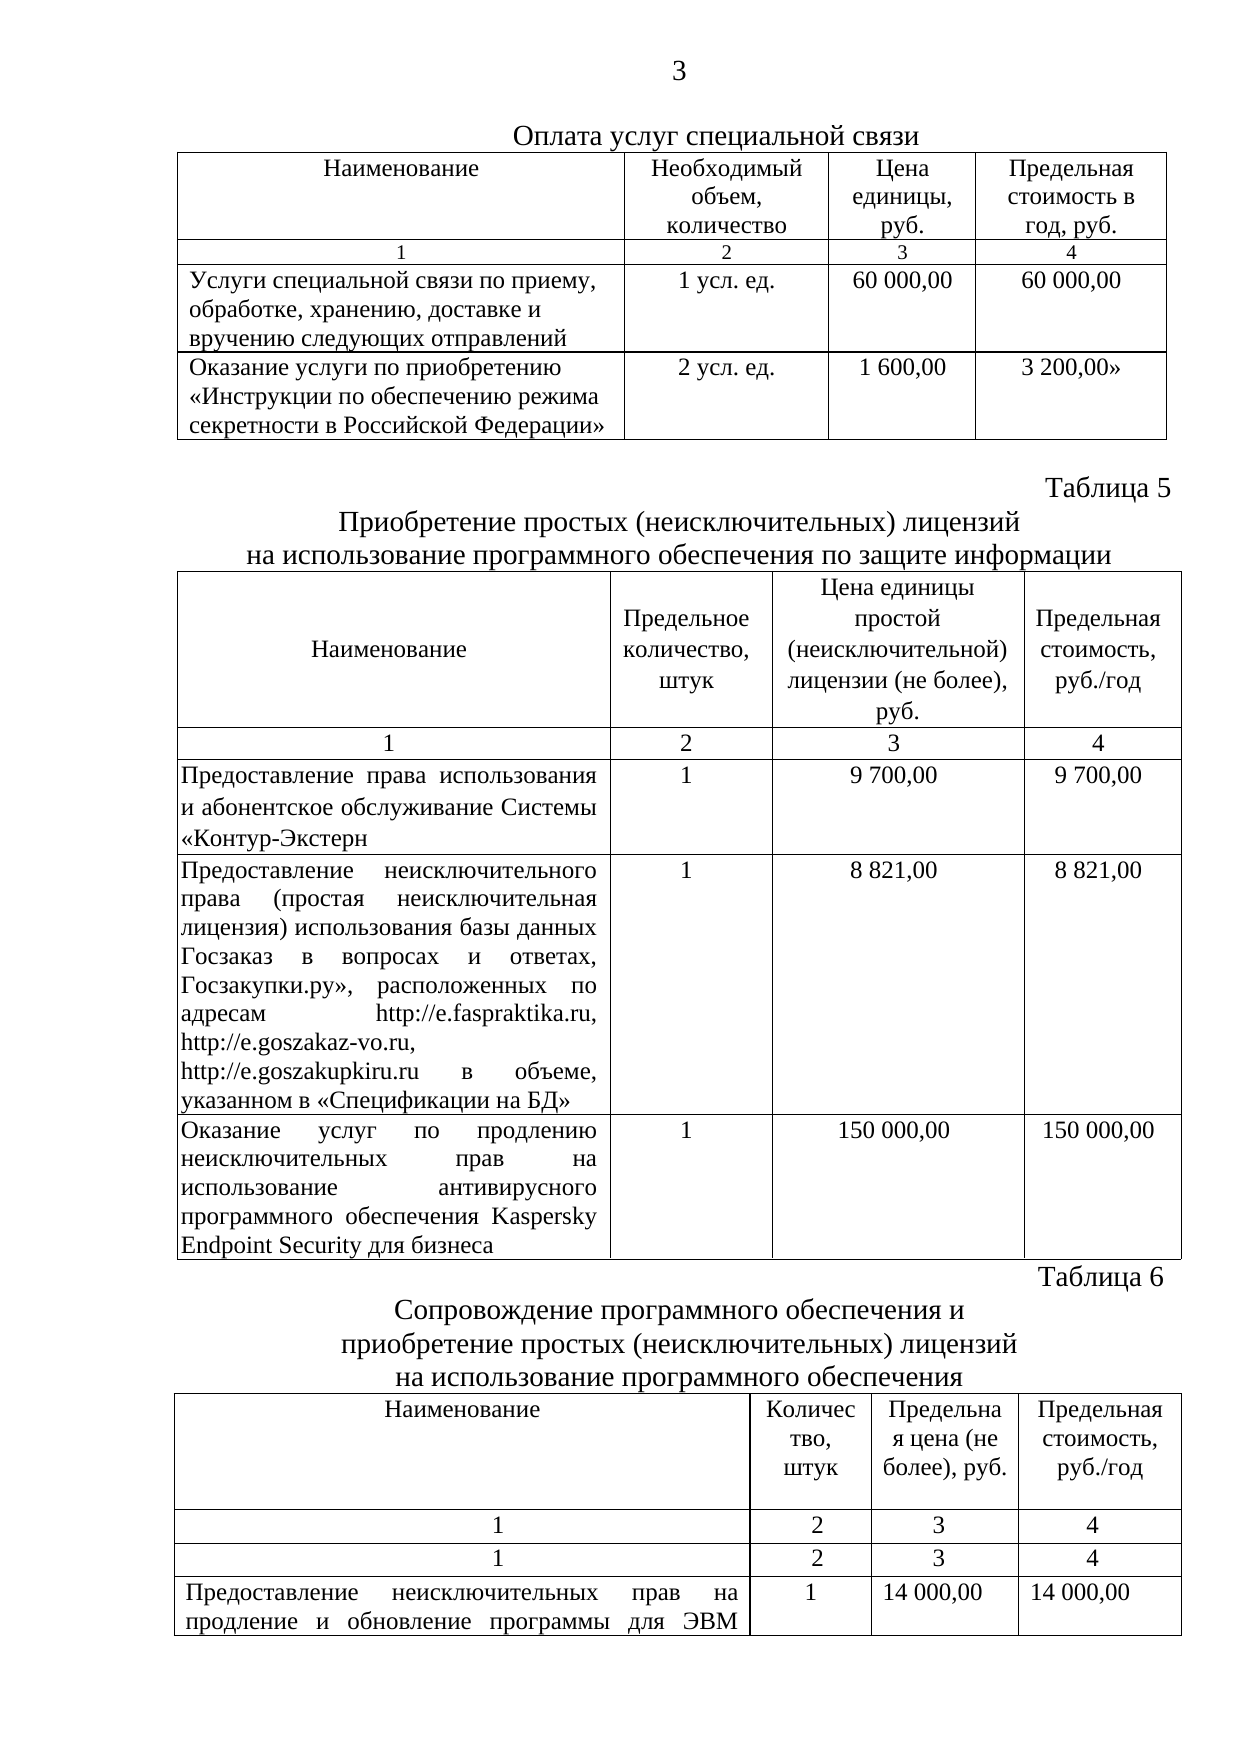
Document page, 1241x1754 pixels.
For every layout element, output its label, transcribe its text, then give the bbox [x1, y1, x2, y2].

table_cell 3 [829, 240, 975, 264]
table_header Предельное количество, штук [611, 572, 772, 727]
table_cell 9 700,00 [1025, 760, 1181, 854]
table_cell 4 [976, 240, 1166, 264]
table_cell 1 [178, 240, 624, 264]
table_cell Предоставление неисключительного права (простая неисключительная лицензия) использования базы данных Госзаказ в вопросах и ответах, Госзакупки.ру», расположенных по адресам http://e.faspraktika.ru, http://e.goszakaz-vo.ru, http://e.goszakupkiru.ru в объеме, указанном в «Спецификации на БД» [178, 855, 610, 1113]
table_cell 2 [611, 728, 772, 759]
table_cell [175, 1577, 749, 1634]
text приобретение простых (неисключительных) лицензий [177, 1326, 1181, 1359]
text на использование программного обеспечения по защите информации [177, 537, 1181, 571]
table_cell Услуги специальной связи по приему, обработке, хранению, доставке и вручению следующих отправлений [178, 265, 624, 351]
table_cell 150 000,00 [773, 1115, 1024, 1258]
table_cell Оказание услуги по приобретению «Инструкции по обеспечению режима секретности в Российской Федерации» [178, 353, 624, 439]
table_cell 3 200,00» [976, 353, 1166, 439]
table_cell 2 усл. ед. [625, 353, 828, 439]
table_cell 2 [751, 1544, 871, 1576]
table_cell 1 [178, 728, 610, 759]
table_header Предельная стоимость в год, руб. [976, 153, 1166, 239]
table_header Наименование [178, 153, 624, 239]
table_header Цена единицы простой (неисключительной) лицензии (не более), руб. [773, 572, 1024, 727]
table_cell 4 [1019, 1544, 1181, 1576]
table_cell 1 усл. ед. [625, 265, 828, 351]
table_cell 8 821,00 [773, 855, 1024, 1113]
table_cell Предоставление права использования и абонентское обслуживание Системы «Контур-Экстерн [178, 760, 610, 854]
table_cell 3 [872, 1544, 1018, 1576]
table_header Цена единицы, руб. [829, 153, 975, 239]
text Таблица 6 [177, 1260, 1181, 1292]
table_cell 1 [751, 1577, 871, 1634]
table_header Необходимый объем, количество [625, 153, 828, 239]
table_cell 9 700,00 [773, 760, 1024, 854]
text на использование программного обеспечения [177, 1359, 1181, 1393]
table_cell 1 [175, 1510, 749, 1542]
table_cell 60 000,00 [829, 265, 975, 351]
table_cell 1 [611, 760, 772, 854]
table_cell 4 [1019, 1510, 1181, 1542]
table_cell 150 000,00 [1025, 1115, 1181, 1258]
table_cell 1 [611, 1115, 772, 1258]
table_header Наименование [178, 572, 610, 727]
table_cell 14 000,00 [872, 1577, 1018, 1634]
table_cell 1 [175, 1544, 749, 1576]
table_cell 2 [751, 1510, 871, 1542]
table_cell 60 000,00 [976, 265, 1166, 351]
table_cell 3 [872, 1510, 1018, 1542]
text Таблица 5 [177, 470, 1181, 504]
table_cell 1 [611, 855, 772, 1113]
table_cell 1 600,00 [829, 353, 975, 439]
table_cell Оказание услуг по продлению неисключительных прав на использование антивирусного программного обеспечения Kaspersky Endpoint Security для бизнеса [178, 1115, 610, 1258]
table_header Наименование [175, 1394, 749, 1509]
table_cell 8 821,00 [1025, 855, 1181, 1113]
table_cell 14 000,00 [1019, 1577, 1181, 1634]
text Приобретение простых (неисключительных) лицензий [177, 504, 1181, 537]
table_header Предельная цена (не более), руб. [872, 1394, 1018, 1509]
table_cell 4 [1025, 728, 1181, 759]
text Сопровождение программного обеспечения и [177, 1292, 1181, 1326]
text Оплата услуг специальной связи [177, 118, 1181, 152]
table_cell 3 [773, 728, 1024, 759]
table_header Предельная стоимость, руб./год [1019, 1394, 1181, 1509]
table_header Количество, штук [751, 1394, 871, 1509]
table_header Предельная стоимость, руб./год [1025, 572, 1181, 727]
table_cell 2 [625, 240, 828, 264]
